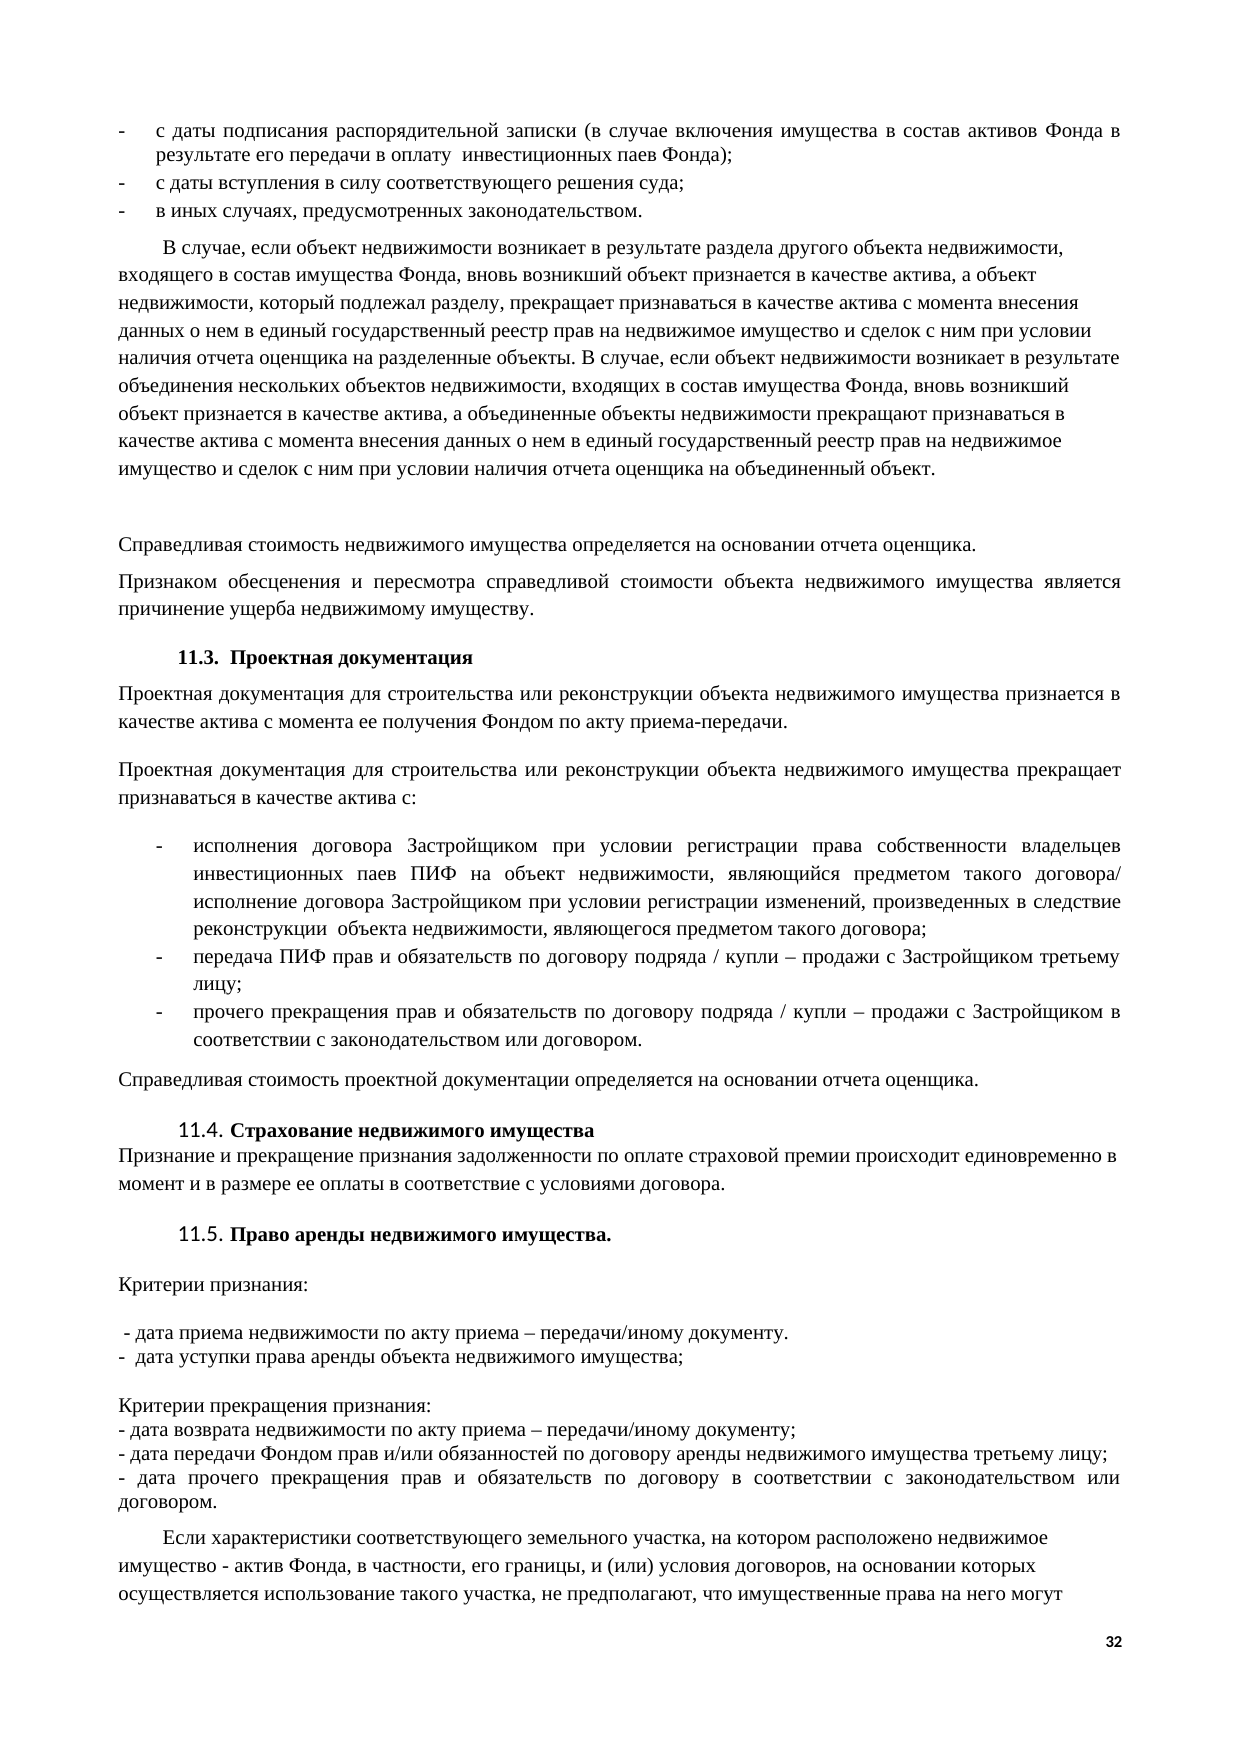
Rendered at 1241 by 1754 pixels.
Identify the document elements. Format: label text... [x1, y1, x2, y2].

list с даты подписания распорядительной записки (в случае включения имущества в состав активов Фонда в результате его передачи в оплату инвестиционных паев Фонда); [118, 118, 1122, 166]
text Признание и прекращение признания задолженности по оплате страховой премии происходит единовременно в момент и в размере ее оплаты в соответствие с условиями договора. [118, 1143, 1122, 1195]
list в иных случаях, предусмотренных законодательством. [118, 198, 1122, 222]
list с даты вступления в силу соответствующего решения суда; [118, 170, 1122, 194]
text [118, 1525, 1122, 1604]
text В случае, если объект недвижимости возникает в результате раздела другого объекта недвижимости, входящего в состав имущества Фонда, вновь возникший объект признается в качестве актива, а объект недвижимости, который подлежал разделу, прекращает признаваться в качестве актива с момента внесения данных о нем в единый государственный реестр прав на недвижимое имущество и сделок с ним при условии наличия отчета оценщика на разделенные объекты. В случае, если объект недвижимости возникает в результате объединения нескольких объектов недвижимости, входящих в состав имущества Фонда, вновь возникший объект признается в качестве актива, а объединенные объекты недвижимости прекращают признаваться в качестве актива с момента внесения данных о нем в единый государственный реестр прав на недвижимое имущество и сделок с ним при условии наличия отчета оценщика на объединенный объект. [118, 235, 1122, 480]
list Критерии прекращения признания: [118, 1392, 1122, 1417]
list - дата уступки права аренды объекта недвижимого имущества; [118, 1344, 1122, 1368]
text Признаком обесценения и пересмотра справедливой стоимости объекта недвижимого имущества является причинение ущерба недвижимому имуществу. [118, 569, 1122, 620]
text Проектная документация для строительства или реконструкции объекта недвижимого имущества признается в качестве актива с момента ее получения Фондом по акту приема-передачи. [118, 681, 1122, 733]
list - дата возврата недвижимости по акту приема – передачи/иному документу; [118, 1417, 1122, 1441]
list исполнения договора Застройщиком при условии регистрации права собственности владельцев инвестиционных паев ПИФ на объект недвижимости, являющийся предметом такого договора/ исполнение договора Застройщиком при условии регистрации изменений, произведенных в следствие реконструкции объекта недвижимости, являющегося предметом такого договора; [156, 833, 1122, 940]
list - дата приема недвижимости по акту приема – передачи/иному документу. [118, 1320, 1122, 1344]
list Критерии признания: [118, 1272, 1122, 1296]
list - дата прочего прекращения прав и обязательств по договору в соответствии с законодательством или договором. [118, 1465, 1122, 1513]
list прочего прекращения прав и обязательств по договору подряда / купли – продажи с Застройщиком в соответствии с законодательством или договором. [156, 999, 1122, 1051]
list Проектная документация [177, 645, 1122, 669]
text Проектная документация для строительства или реконструкции объекта недвижимого имущества прекращает признаваться в качестве актива с: [118, 757, 1122, 809]
list - дата передачи Фондом прав и/или обязанностей по договору аренды недвижимого имущества третьему лицу; [118, 1441, 1122, 1465]
text Справедливая стоимость недвижимого имущества определяется на основании отчета оценщика. [118, 532, 1122, 556]
list Право аренды недвижимого имущества. [177, 1219, 1122, 1247]
list Страхование недвижимого имущества [177, 1115, 1122, 1143]
list передача ПИФ прав и обязательств по договору подряда / купли – продажи с Застройщиком третьему лицу; [156, 944, 1122, 995]
text Справедливая стоимость проектной документации определяется на основании отчета оценщика. [118, 1067, 1122, 1091]
